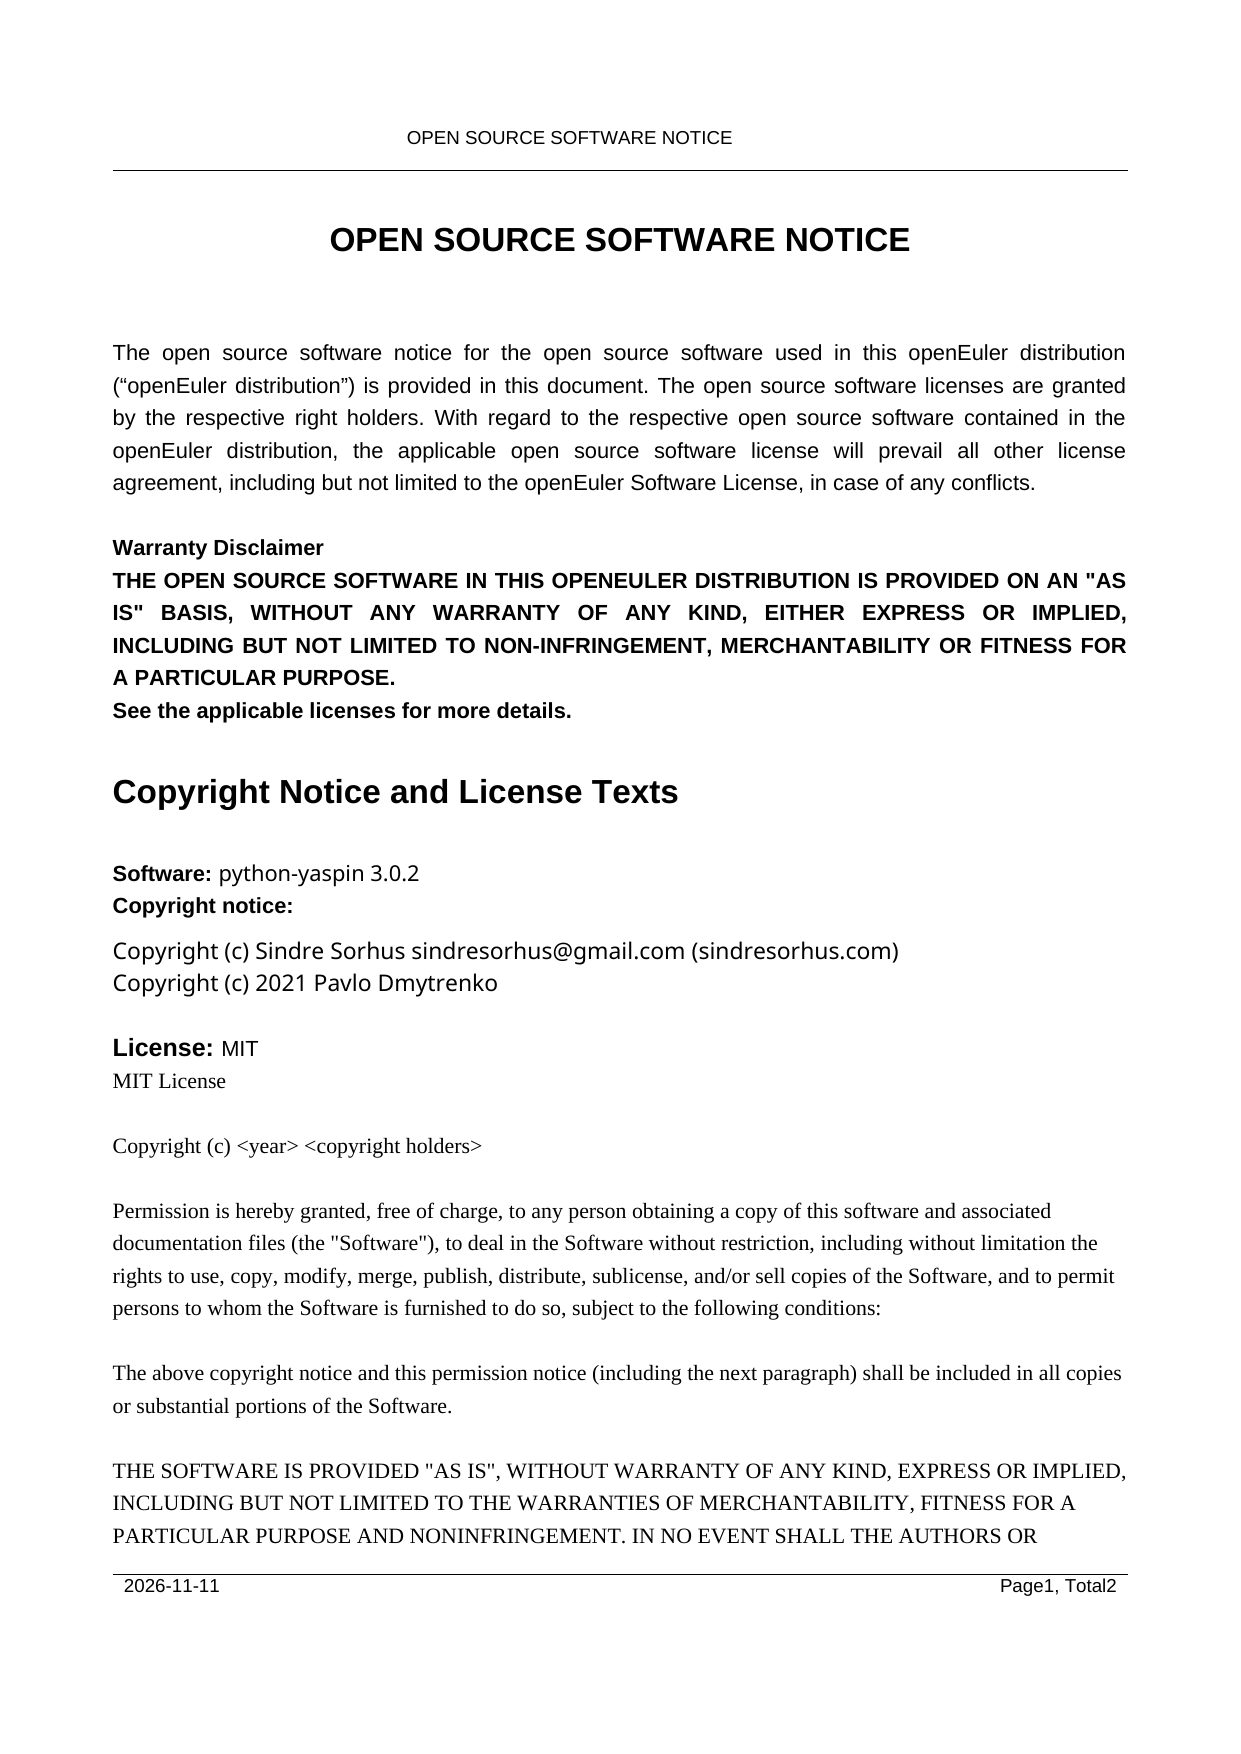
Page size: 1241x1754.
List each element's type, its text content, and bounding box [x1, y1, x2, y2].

text The open source software notice for the open source software used in this openEuler distribution (“openEuler distribution”) is provided in this document. The open source software licenses are granted by the respective right holders. With regard to the respective open source software contained in the openEuler distribution, the applicable open source software license will prevail all other license agreement, including but not limited to the openEuler Software License, in case of any conflicts. [112, 336, 1128, 499]
text Warranty Disclaimer [112, 531, 1128, 564]
text License: MIT [112, 1031, 1128, 1064]
title Software: python-yaspin 3.0.2 [112, 856, 1128, 889]
text OPEN SOURCE SOFTWARE NOTICE [112, 206, 1128, 271]
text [112, 1064, 1128, 1551]
text Copyright Notice and License Texts [112, 759, 1128, 824]
text Copyright notice: [112, 889, 1128, 921]
text THE OPEN SOURCE SOFTWARE IN THIS OPENEULER DISTRIBUTION IS PROVIDED ON AN "AS IS" BASIS, WITHOUT ANY WARRANTY OF ANY KIND, EITHER EXPRESS OR IMPLIED, INCLUDING BUT NOT LIMITED TO NON-INFRINGEMENT, MERCHANTABILITY OR FITNESS FOR A PARTICULAR PURPOSE. See the applicable licenses for more details. [112, 564, 1128, 726]
text Copyright (c) Sindre Sorhus sindresorhus@gmail.com (sindresorhus.com) Copyright (c) 2021 Pavlo Dmytrenko [112, 934, 1128, 1031]
